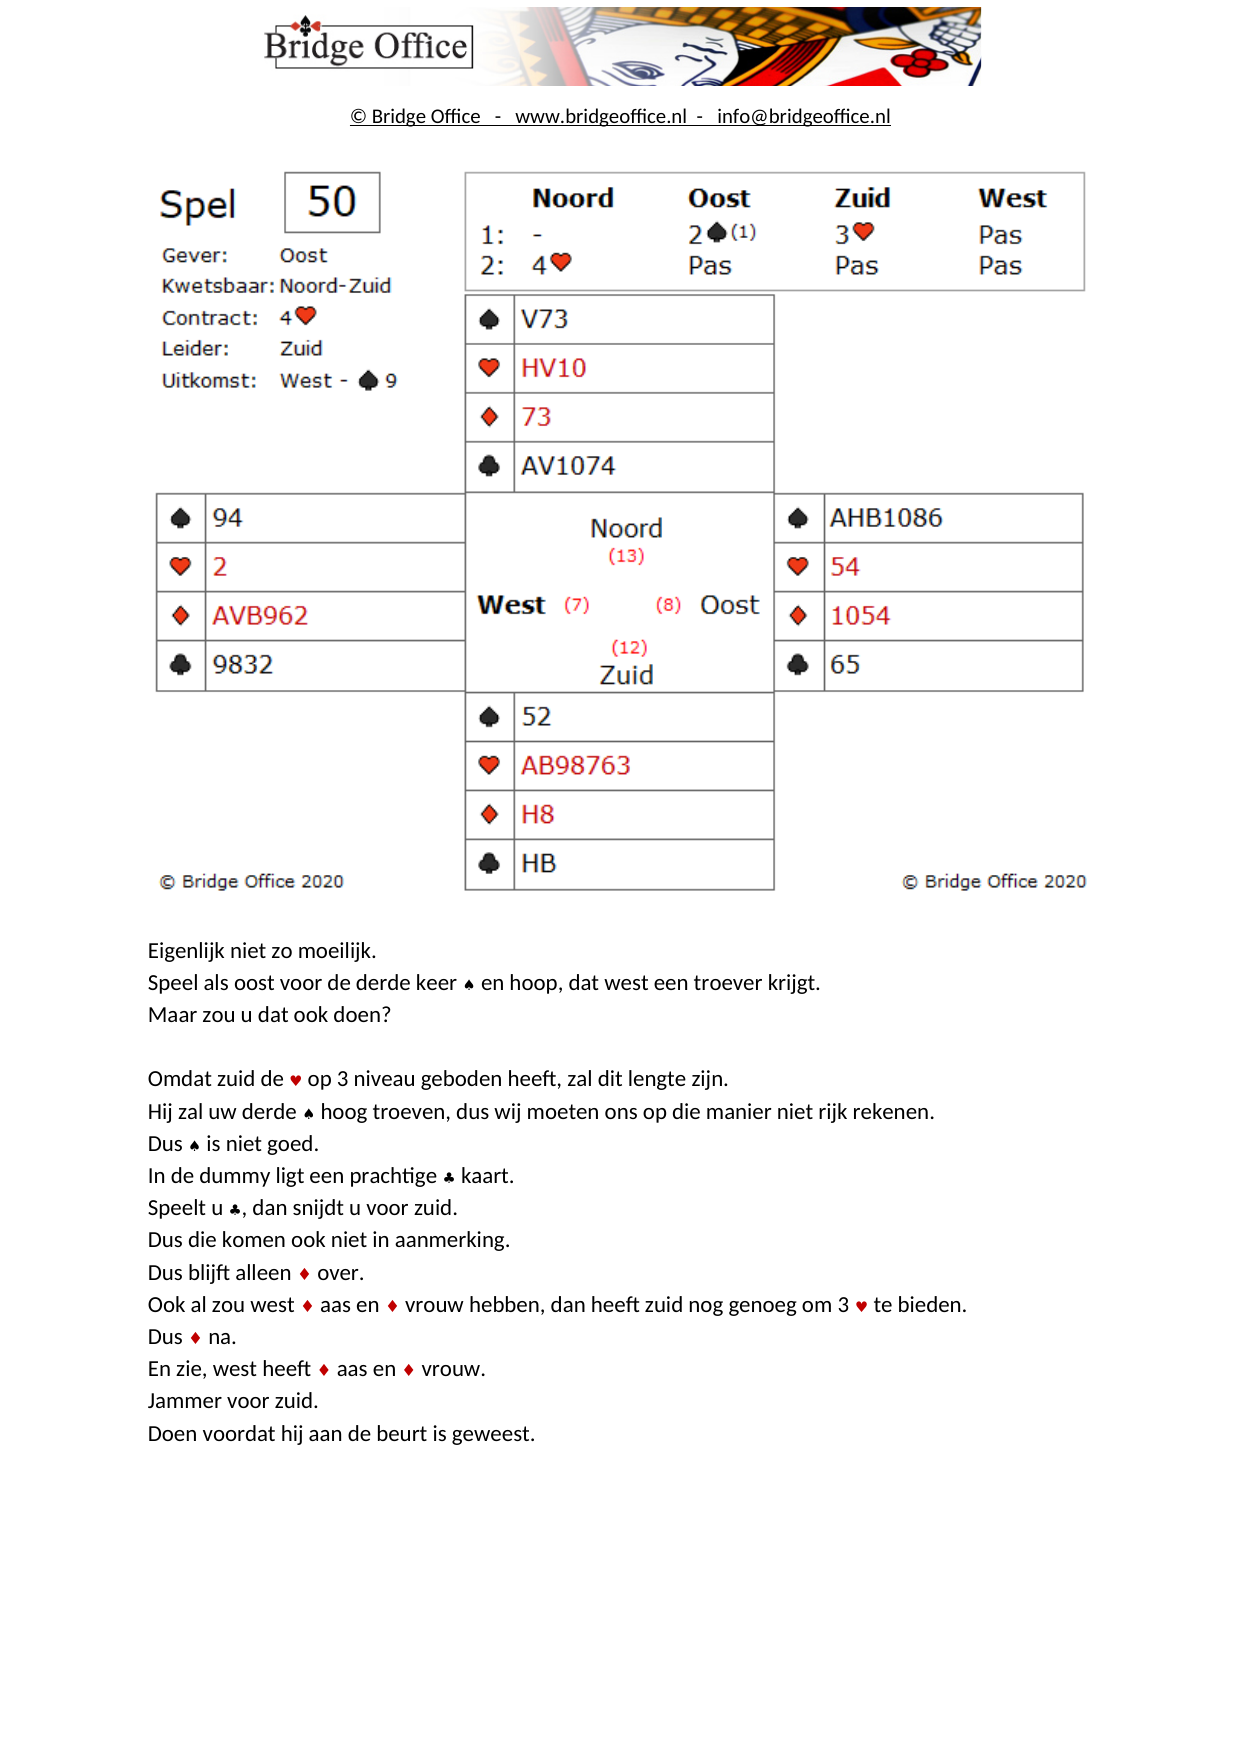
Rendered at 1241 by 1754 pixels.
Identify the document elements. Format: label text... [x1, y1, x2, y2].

text Dus die komen ook niet in aanmerking. [148, 1226, 1093, 1253]
text Jammer voor zuid. [148, 1386, 1093, 1414]
text En zie, west heeft ♦ aas en ♦ vrouw. [148, 1354, 1093, 1382]
text Dus ♠ is niet goed. [148, 1129, 1093, 1157]
text In de dummy ligt een prachtige ♣ kaart. [148, 1161, 1093, 1189]
text Doen voordat hij aan de beurt is geweest. [148, 1419, 1093, 1447]
text Eigenlijk niet zo moeilijk. [148, 900, 1093, 964]
text Dus blijft alleen ♦ over. [148, 1258, 1093, 1286]
picture [237, 7, 980, 85]
text Speel als oost voor de derde keer ♠ en hoop, dat west een troever krijgt. [148, 968, 1093, 996]
picture [147, 160, 1093, 900]
text Omdat zuid de ♥ op 3 niveau geboden heeft, zal dit lengte zijn. [148, 1064, 1093, 1093]
text Dus ♦ na. [148, 1322, 1093, 1350]
text Speelt u ♣, dan snijdt u voor zuid. [148, 1193, 1093, 1221]
text Maar zou u dat ook doen? [148, 1000, 1093, 1028]
text Hij zal uw derde ♠ hoog troeven, dus wij moeten ons op die manier niet rijk rekenen. [148, 1097, 1093, 1125]
text Ook al zou west ♦ aas en ♦ vrouw hebben, dan heeft zuid nog genoeg om 3 ♥ te bieden. [148, 1290, 1093, 1318]
